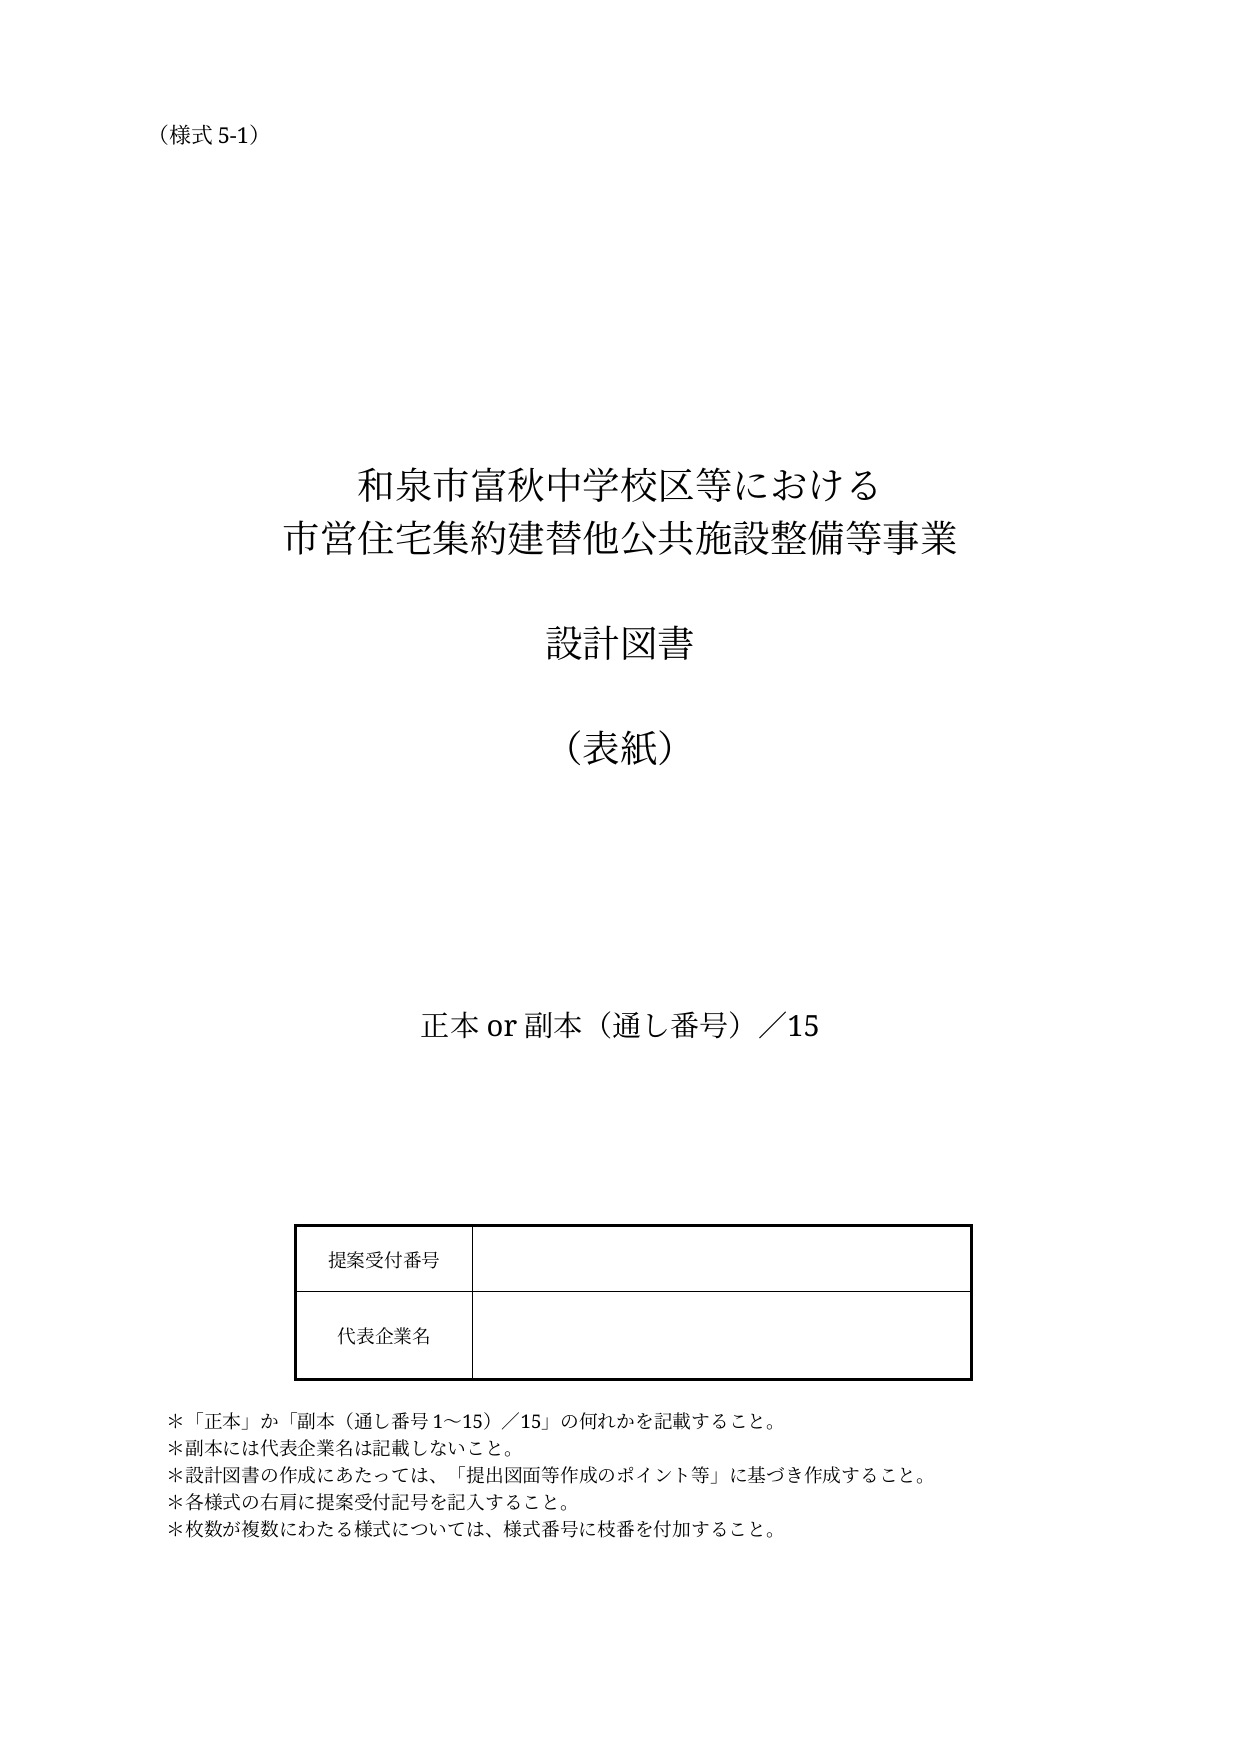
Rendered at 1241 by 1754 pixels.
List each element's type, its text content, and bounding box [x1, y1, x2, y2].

text ＊設計図書の作成にあたっては、「提出図面等作成のポイント等」に基づき作成すること。 [148, 1461, 1092, 1488]
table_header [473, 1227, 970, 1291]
text 和泉市富秋中学校区等における [148, 456, 1092, 510]
text ＊「正本」か「副本（通し番号1～15）／15」の何れかを記載すること。 [148, 1407, 1092, 1434]
text ＊各様式の右肩に提案受付記号を記入すること。 [148, 1488, 1092, 1515]
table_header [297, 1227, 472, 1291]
text ＊副本には代表企業名は記載しないこと。 [148, 1434, 1092, 1461]
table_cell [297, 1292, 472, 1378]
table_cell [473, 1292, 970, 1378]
text （表紙） [148, 719, 1092, 773]
text 市営住宅集約建替他公共施設整備等事業 [148, 510, 1092, 564]
text （様式5-1） [148, 118, 1092, 150]
text 設計図書 [148, 615, 1092, 668]
text 正本 or 副本（通し番号）／15 [148, 1003, 1092, 1045]
text ＊枚数が複数にわたる様式については、様式番号に枝番を付加すること。 [148, 1515, 1092, 1542]
